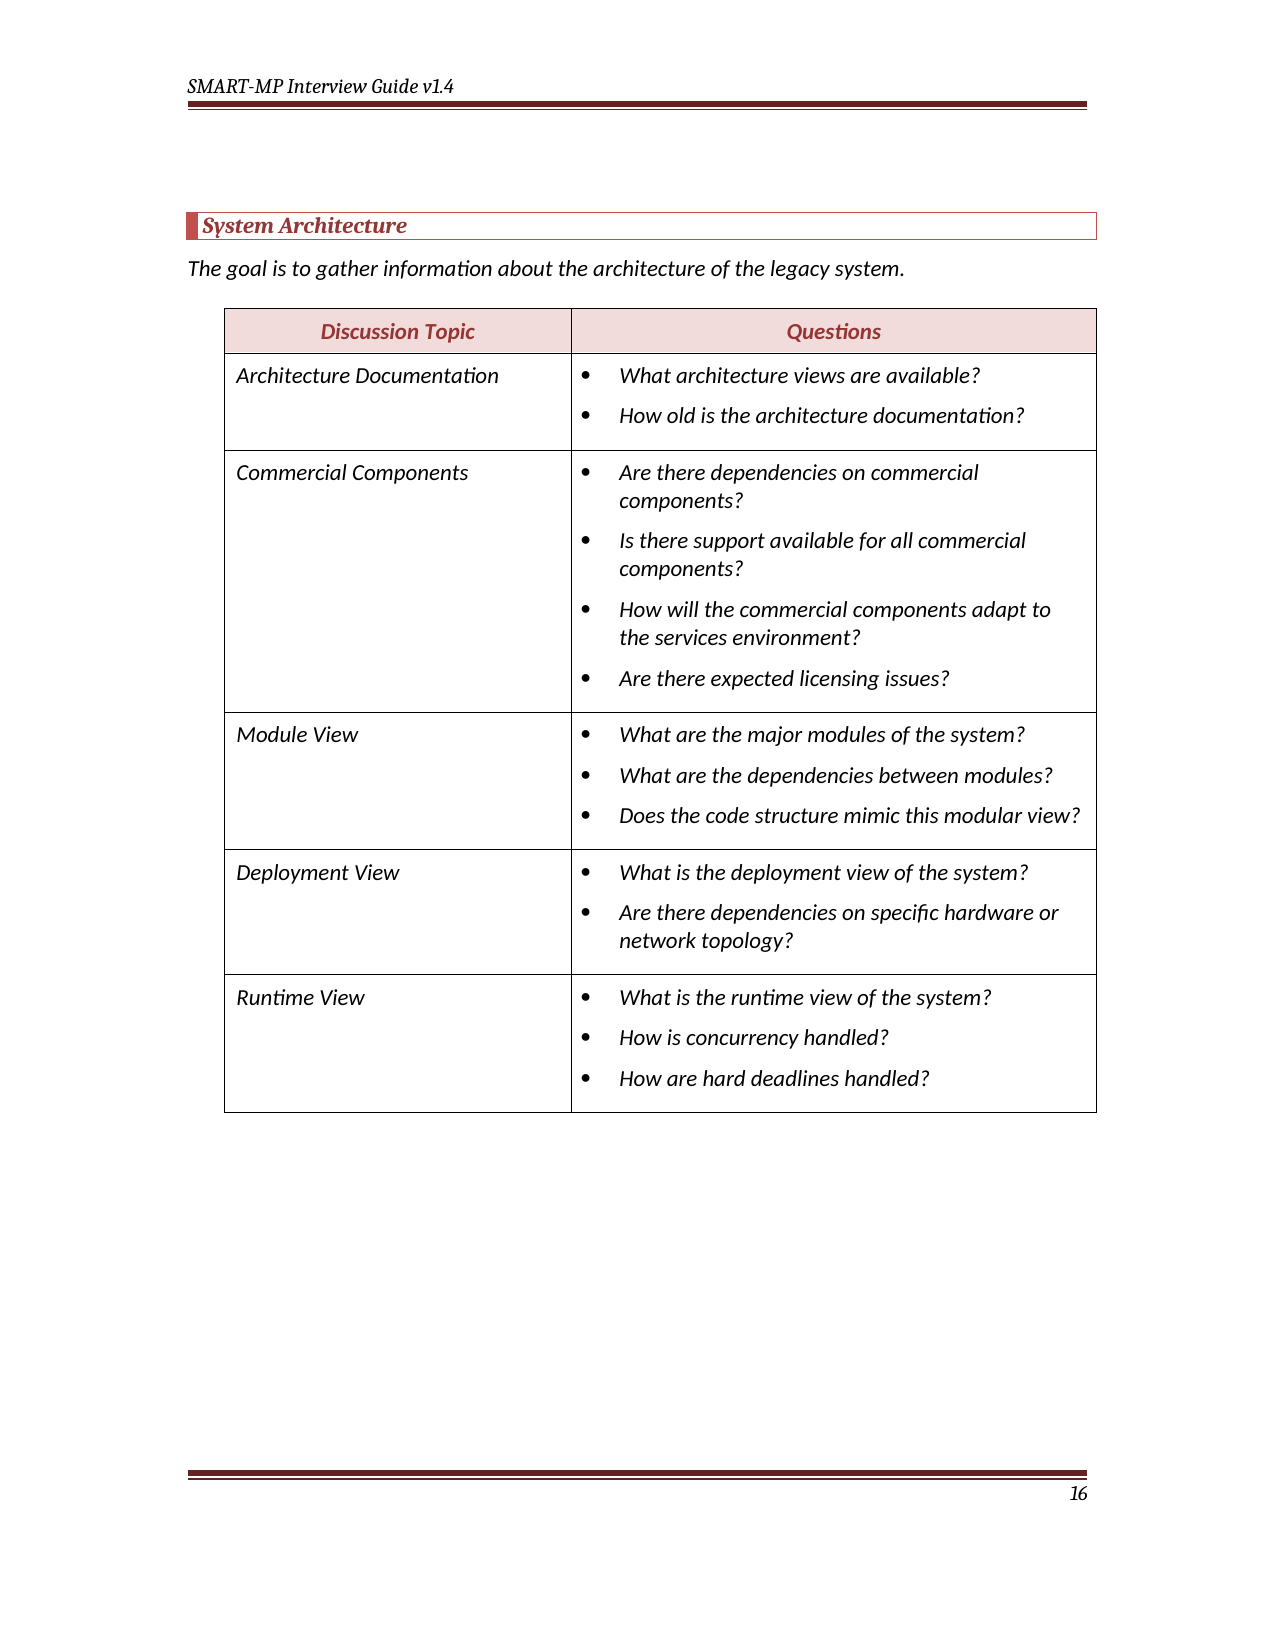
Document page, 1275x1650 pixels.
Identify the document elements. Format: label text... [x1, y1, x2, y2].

table_cell What are the major modules of the system? What are the dependencies between modules? Does the code structure mimic this modular view? [572, 713, 1096, 849]
table_cell Deployment View [225, 850, 571, 974]
subtitle System Architecture [198, 213, 1096, 239]
text The goal is to gather information about the architecture of the legacy system. [187, 254, 1087, 282]
table_cell What is the runtime view of the system? How is concurrency handled? How are hard deadlines handled? [572, 975, 1096, 1112]
table_cell Architecture Documentation [225, 354, 571, 449]
table_header Discussion Topic [225, 309, 571, 352]
table_cell Module View [225, 713, 571, 849]
table_cell What is the deployment view of the system? Are there dependencies on specific hardware or network topology? [572, 850, 1096, 974]
table_header Questions [572, 309, 1096, 352]
table_cell Commercial Components [225, 451, 571, 712]
table_cell Are there dependencies on commercial components? Is there support available for all commercial components? How will the commercial components adapt to the services environment? Are there expected licensing issues? [572, 451, 1096, 712]
table_cell Runtime View [225, 975, 571, 1112]
table_cell What architecture views are available? How old is the architecture documentation? [572, 354, 1096, 449]
